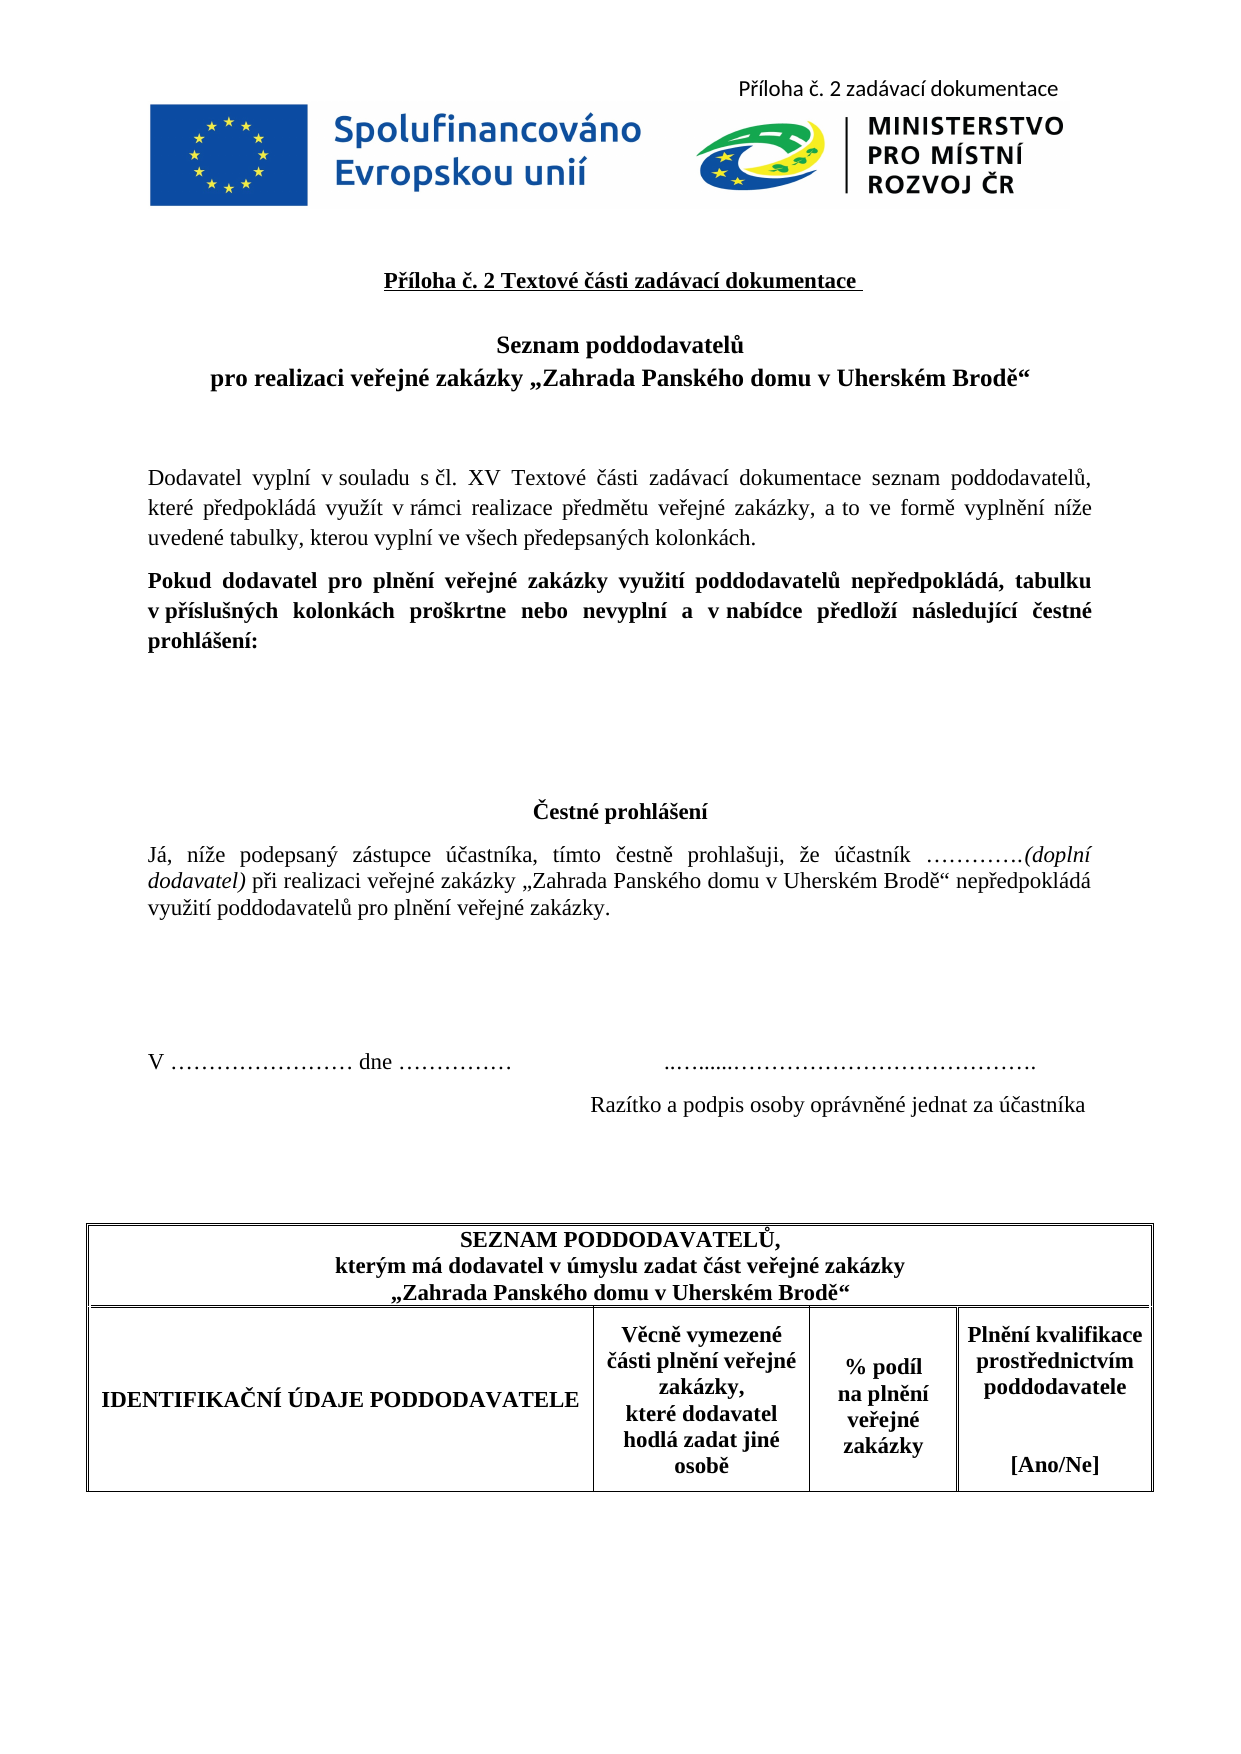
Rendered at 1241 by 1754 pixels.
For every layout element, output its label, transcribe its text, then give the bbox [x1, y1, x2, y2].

table_cell % podíl na plnění veřejné zakázky [810, 1308, 956, 1491]
table_header SEZNAM PODDODAVATELŮ, kterým má dodavatel v úmyslu zadat část veřejné zakázky „Zahrada Panského domu v Uherském Brodě“ [89, 1226, 1151, 1305]
text Já, níže podepsaný zástupce účastníka, tímto čestně prohlašuji, že účastník ………….(doplní dodavatel) při realizaci veřejné zakázky „Zahrada Panského domu v Uherském Brodě“ nepředpokládá využití poddodavatelů pro plnění veřejné zakázky. [148, 841, 1093, 920]
text Čestné prohlášení [148, 798, 1093, 824]
text V …………………… dne …………… ..…......…………………………………. [148, 1048, 1093, 1074]
picture [147, 101, 1071, 209]
text Pokud dodavatel pro plnění veřejné zakázky využití poddodavatelů nepředpokládá, tabulku v příslušných kolonkách proškrtne nebo nevyplní a v nabídce předloží následující čestné prohlášení: [148, 567, 1093, 654]
text Příloha č. 2 Textové části zadávací dokumentace [148, 267, 1093, 294]
text Razítko a podpis osoby oprávněné jednat za účastníka [148, 1091, 1093, 1117]
text pro realizaci veřejné zakázky „Zahrada Panského domu v Uherském Brodě“ [148, 363, 1093, 392]
text Seznam poddodavatelů [148, 331, 1093, 359]
text Dodavatel vyplní v souladu s čl. XV Textové části zadávací dokumentace seznam poddodavatelů, které předpokládá využít v rámci realizace předmětu veřejné zakázky, a to ve formě vyplnění níže uvedené tabulky, kterou vyplní ve všech předepsaných kolonkách. [148, 464, 1093, 551]
table_cell Věcně vymezené části plnění veřejné zakázky, které dodavatel hodlá zadat jiné osobě [594, 1308, 809, 1491]
table_cell IDENTIFIKAČNÍ ÚDAJE PODDODAVATELE [88, 1305, 593, 1491]
table_cell Plnění kvalifikace prostřednictvím poddodavatele [Ano/Ne] [957, 1305, 1153, 1491]
